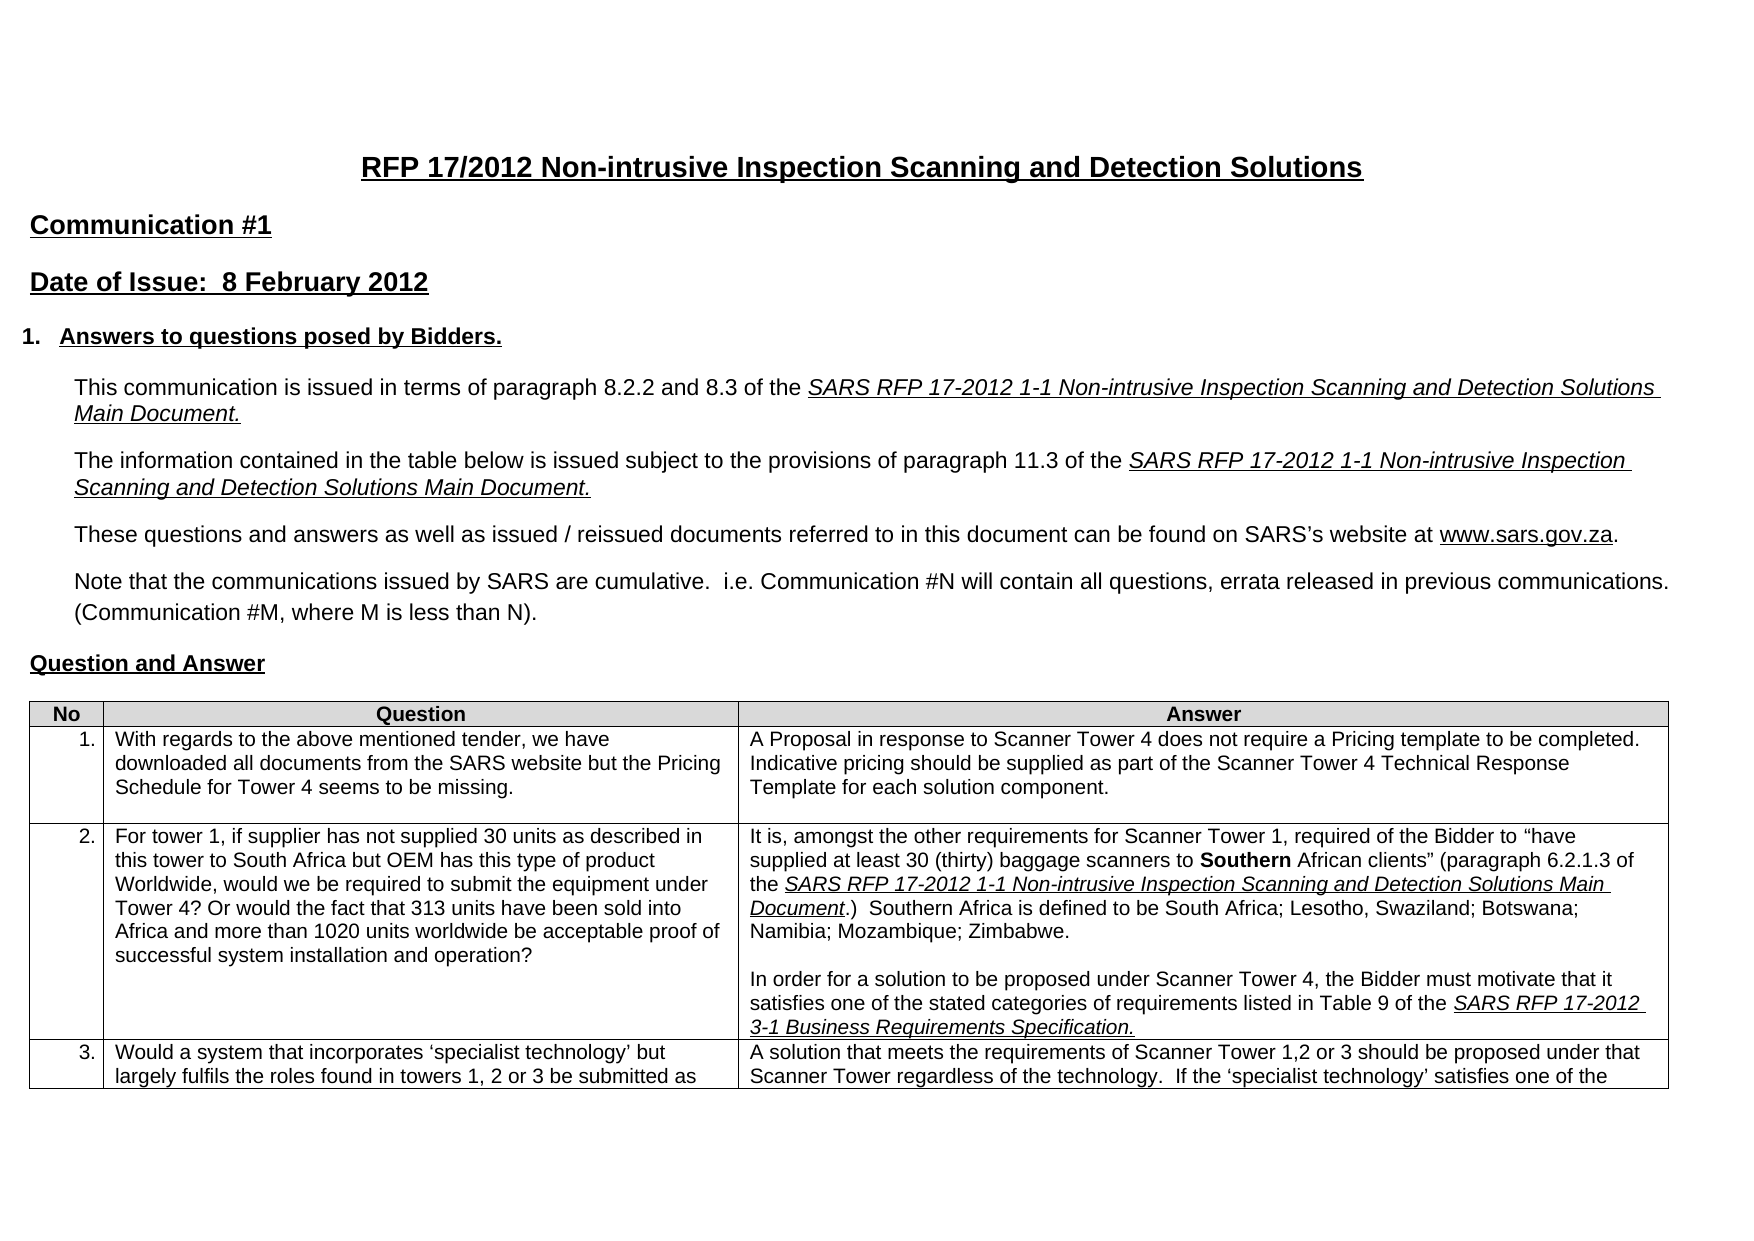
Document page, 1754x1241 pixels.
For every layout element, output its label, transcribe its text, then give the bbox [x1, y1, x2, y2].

text The information contained in the table below is issued subject to the provisions of paragraph 11.3 of the SARS RFP 17-2012 1-1 Non-intrusive Inspection Scanning and Detection Solutions Main Document. [74, 447, 1695, 500]
text Question and Answer [29, 649, 1695, 676]
table_cell [30, 1040, 103, 1088]
table_cell A Proposal in response to Scanner Tower 4 does not require a Pricing template to be completed. Indicative pricing should be supplied as part of the Scanner Tower 4 Technical Response Template for each solution component. [739, 727, 1668, 822]
table_cell [30, 727, 103, 822]
table_cell It is, amongst the other requirements for Scanner Tower 1, required of the Bidder to “have supplied at least 30 (thirty) baggage scanners to Southern African clients” (paragraph 6.2.1.3 of the SARS RFP 17-2012 1-1 Non-intrusive Inspection Scanning and Detection Solutions Main Document.) Southern Africa is defined to be South Africa; Lesotho, Swaziland; Botswana; Namibia; Mozambique; Zimbabwe. In order for a solution to be proposed under Scanner Tower 4, the Bidder must motivate that it satisfies one of the stated categories of requirements listed in Table 9 of the SARS RFP 17-2012 3-1 Business Requirements Specification. [739, 824, 1668, 1039]
table_cell [30, 824, 103, 1039]
text Communication #1 [29, 209, 1695, 241]
table_cell For tower 1, if supplier has not supplied 30 units as described in this tower to South Africa but OEM has this type of product Worldwide, would we be required to submit the equipment under Tower 4? Or would the fact that 313 units have been sold into Africa and more than 1020 units worldwide be acceptable proof of successful system installation and operation? [104, 824, 738, 1039]
list Answers to questions posed by Bidders. [22, 323, 1695, 349]
table_header Answer [739, 702, 1668, 726]
table_header Question [104, 702, 738, 726]
table_header No [30, 702, 103, 726]
text RFP 17/2012 Non-intrusive Inspection Scanning and Detection Solutions [29, 150, 1695, 183]
text This communication is issued in terms of paragraph 8.2.2 and 8.3 of the SARS RFP 17-2012 1-1 Non-intrusive Inspection Scanning and Detection Solutions Main Document. [74, 374, 1695, 427]
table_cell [739, 1040, 1668, 1088]
text These questions and answers as well as issued / reissued documents referred to in this document can be found on SARS’s website at www.sars.gov.za. [74, 521, 1695, 547]
text Note that the communications issued by SARS are cumulative. i.e. Communication #N will contain all questions, errata released in previous communications.(Communication #M, where M is less than N). [74, 568, 1695, 625]
text Date of Issue: 8 February 2012 [29, 266, 1695, 297]
table_cell With regards to the above mentioned tender, we have downloaded all documents from the SARS website but the Pricing Schedule for Tower 4 seems to be missing. [104, 727, 738, 822]
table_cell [104, 1040, 738, 1088]
